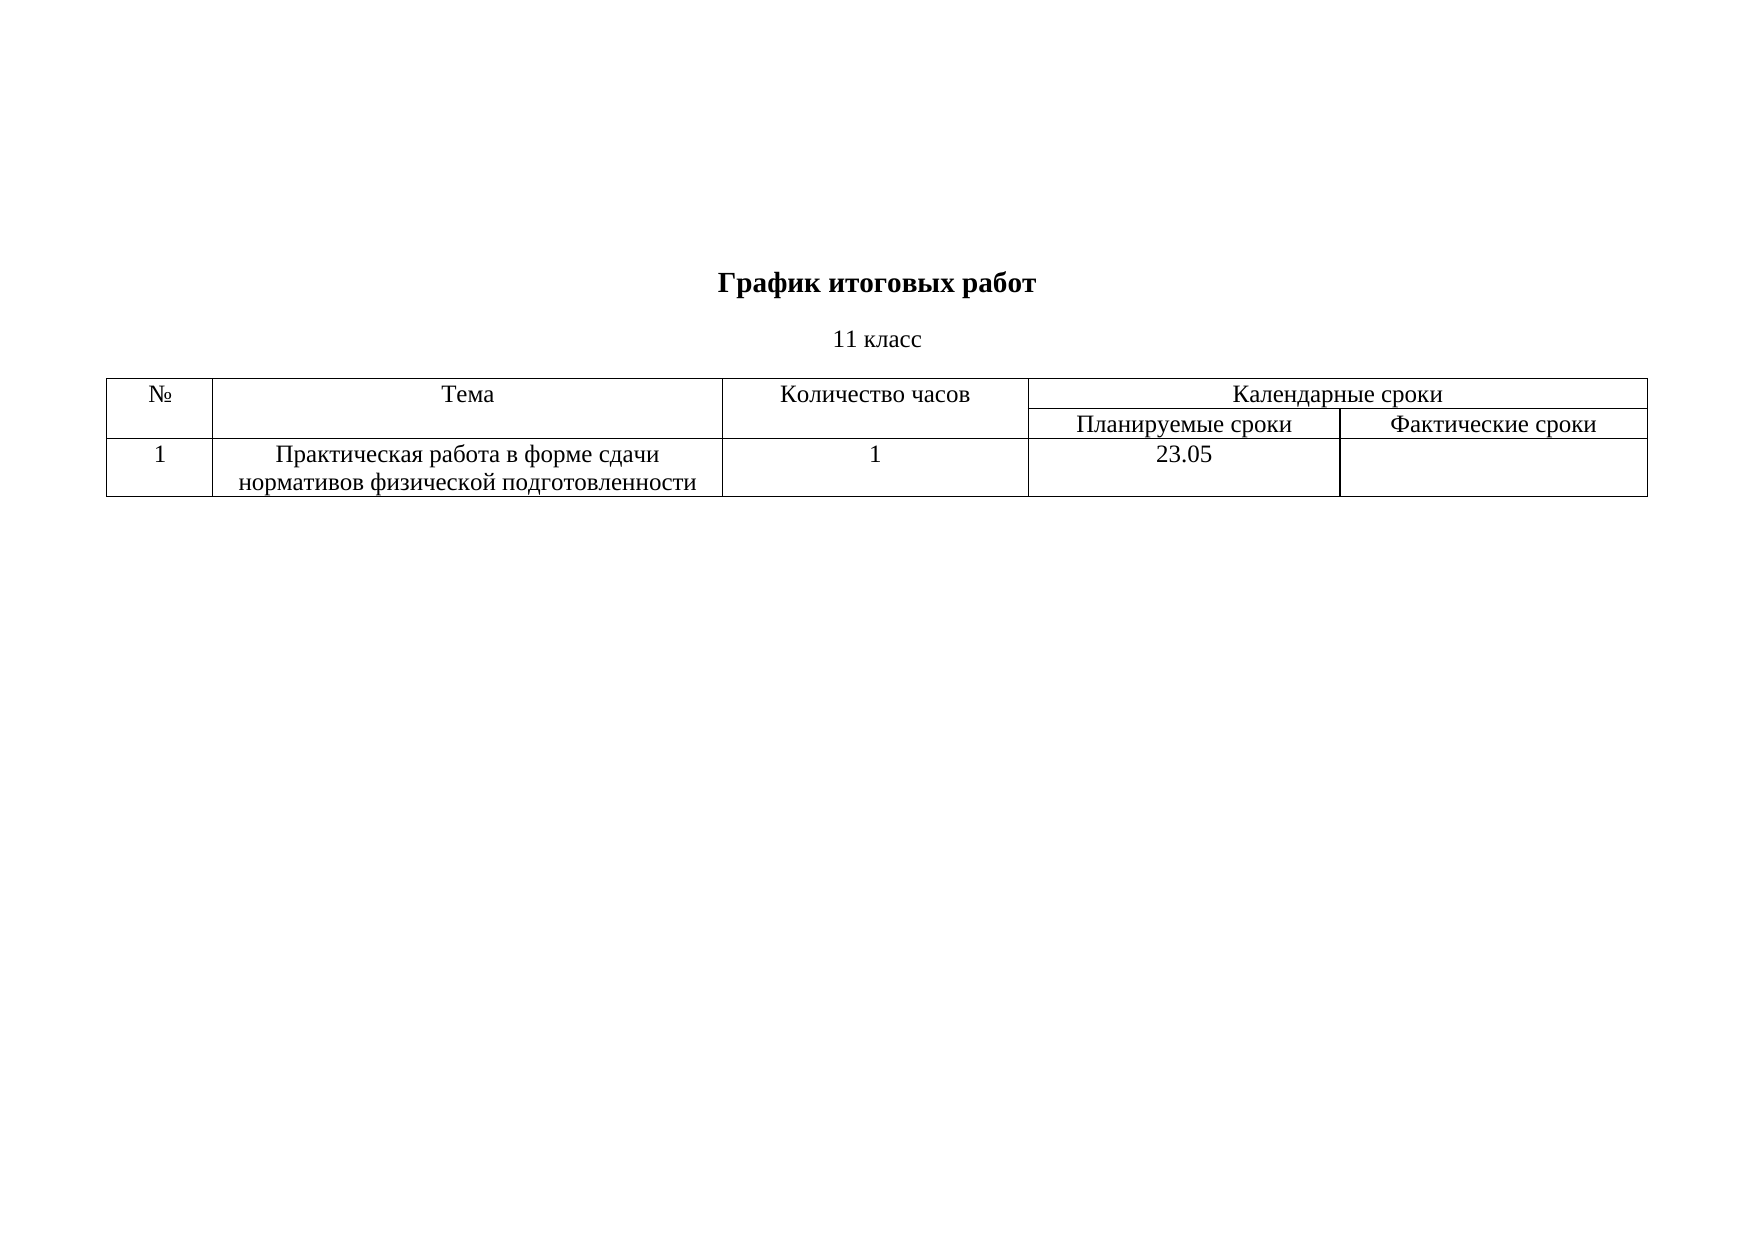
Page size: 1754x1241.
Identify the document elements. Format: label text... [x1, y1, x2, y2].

text 11 класс [118, 324, 1636, 353]
table_cell Планируемые сроки [1029, 409, 1339, 438]
table_cell Практическая работа в форме сдачи нормативов физической подготовленности [213, 439, 722, 496]
table_header Календарные сроки [1029, 379, 1647, 408]
text График итоговых работ [118, 265, 1636, 298]
table_cell [1341, 439, 1647, 496]
table_cell 23.05 [1029, 439, 1339, 496]
table_cell 1 [723, 439, 1028, 496]
table_header Тема [213, 379, 722, 438]
table_cell 1 [107, 439, 212, 496]
table_header № [107, 379, 212, 438]
table_cell Фактические сроки [1341, 409, 1647, 438]
table_header Количество часов [723, 379, 1028, 438]
